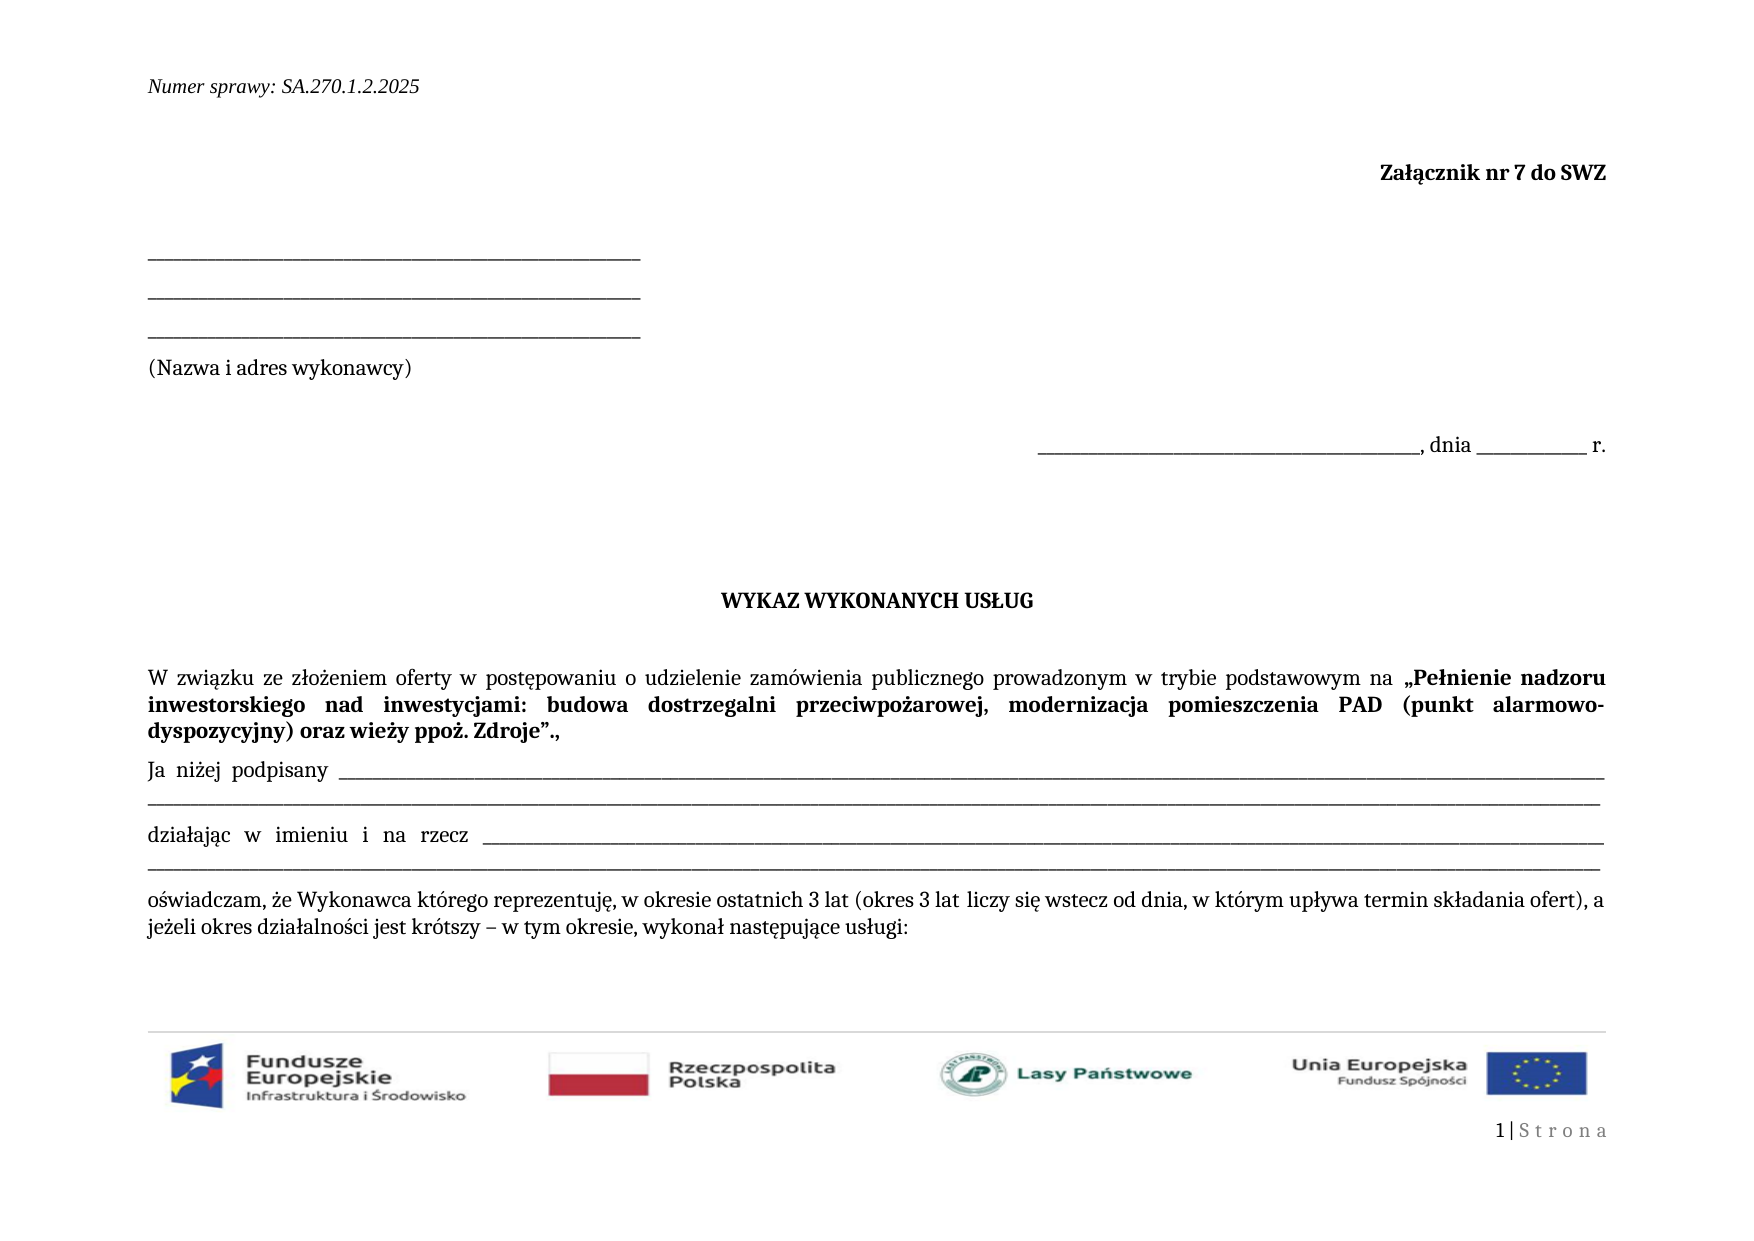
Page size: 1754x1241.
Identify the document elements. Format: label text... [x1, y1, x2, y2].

text W związku ze złożeniem oferty w postępowaniu o udzielenie zamówienia publicznego prowadzonym w trybie podstawowym na „Pełnienie nadzoru inwestorskiego nad inwestycjami: budowa dostrzegalni przeciwpożarowej, modernizacja pomieszczenia PAD (punkt alarmowo-dyspozycyjny) oraz wieży ppoż. Zdroje”., [148, 665, 1606, 744]
picture [148, 1034, 1607, 1119]
text oświadczam, że Wykonawca którego reprezentuję, w okresie ostatnich 3 lat (okres 3 lat liczy się wstecz od dnia, w którym upływa termin składania ofert), a jeżeli okres działalności jest krótszy – w tym okresie, wykonał następujące usługi: [148, 887, 1606, 940]
text WYKAZ WYKONANYCH USŁUG [148, 587, 1606, 614]
text działając w imieniu i na rzecz ____________________________________________________________________________________________________________________________________ ___________________________________________________________________________________________________________________________________________________________________________ [148, 822, 1606, 875]
text Załącznik nr 7 do SWZ [148, 160, 1606, 186]
text _____________________________________________, dnia _____________ r. [148, 432, 1606, 458]
text __________________________________________________________ [148, 316, 1606, 342]
text (Nazwa i adres wykonawcy) [148, 354, 1606, 381]
text __________________________________________________________ [148, 277, 1606, 303]
text __________________________________________________________ [148, 238, 1606, 264]
text Ja niżej podpisany _____________________________________________________________________________________________________________________________________________________ ___________________________________________________________________________________________________________________________________________________________________________ [148, 757, 1606, 809]
